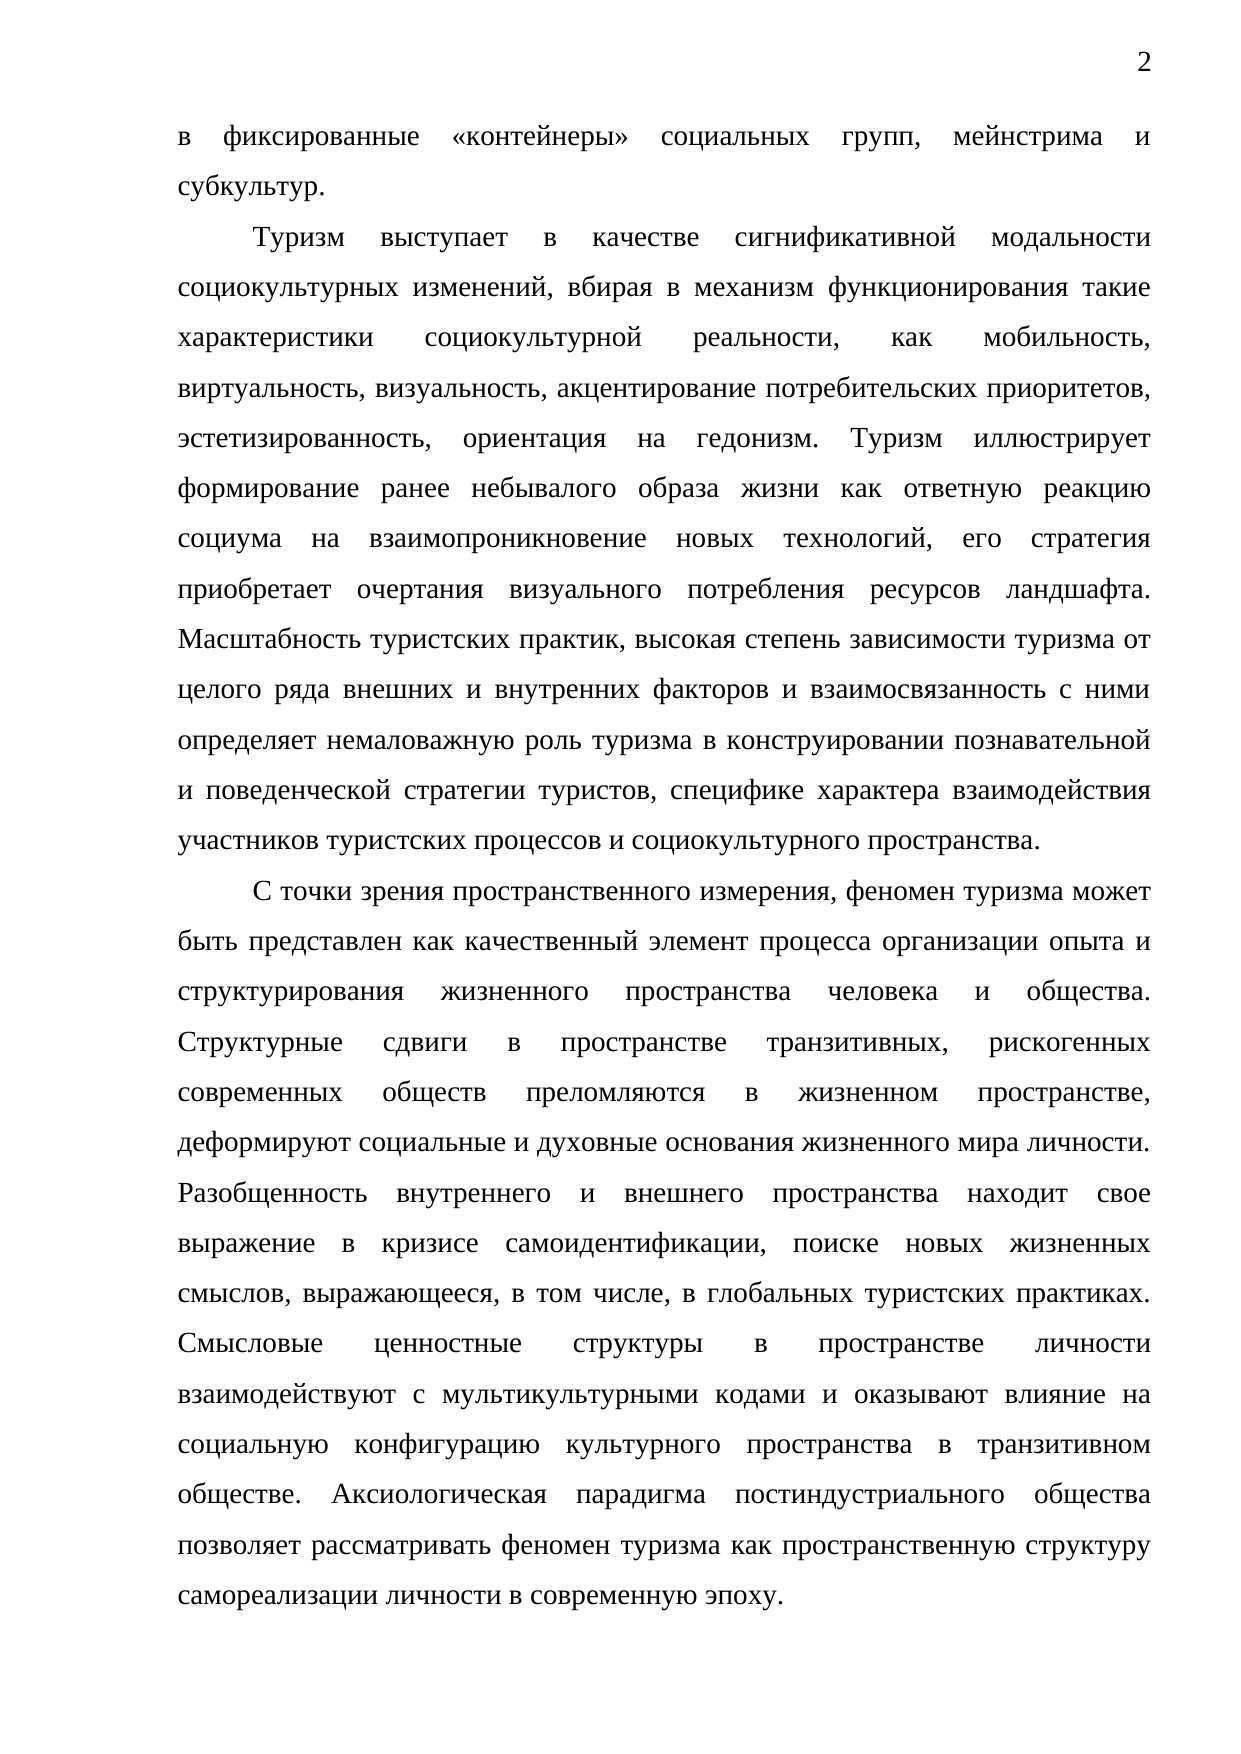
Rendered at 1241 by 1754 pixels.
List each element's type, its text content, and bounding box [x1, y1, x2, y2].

text Туризм выступает в качестве сигнификативной модальности социокультурных изменений, вбирая в механизм функционирования такие характеристики социокультурной реальности, как мобильность, виртуальность, визуальность, акцентирование потребительских приоритетов, эстетизированность, ориентация на гедонизм. Туризм иллюстрирует формирование ранее небывалого образа жизни как ответную реакцию социума на взаимопроникновение новых технологий, его стратегия приобретает очертания визуального потребления ресурсов ландшафта. Масштабность туристских практик, высокая степень зависимости туризма от целого ряда внешних и внутренних факторов и взаимосвязанность с ними определяет немаловажную роль туризма в конструировании познавательной и поведенческой стратегии туристов, специфике характера взаимодействия участников туристских процессов и социокультурного пространства. [177, 219, 1152, 856]
text С точки зрения пространственного измерения, феномен туризма может быть представлен как качественный элемент процесса организации опыта и структурирования жизненного пространства человека и общества. Структурные сдвиги в пространстве транзитивных, рискогенных современных обществ преломляются в жизненном пространстве, деформируют социальные и духовные основания жизненного мира личности. Разобщенность внутреннего и внешнего пространства находит свое выражение в кризисе самоидентификации, поиске новых жизненных смыслов, выражающееся, в том числе, в глобальных туристских практиках. Смысловые ценностные структуры в пространстве личности взаимодействуют с мультикультурными кодами и оказывают влияние на социальную конфигурацию культурного пространства в транзитивном обществе. Аксиологическая парадигма постиндустриального общества позволяет рассматривать феномен туризма как пространственную структуру самореализации личности в современную эпоху. [177, 873, 1152, 1611]
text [177, 118, 1152, 202]
